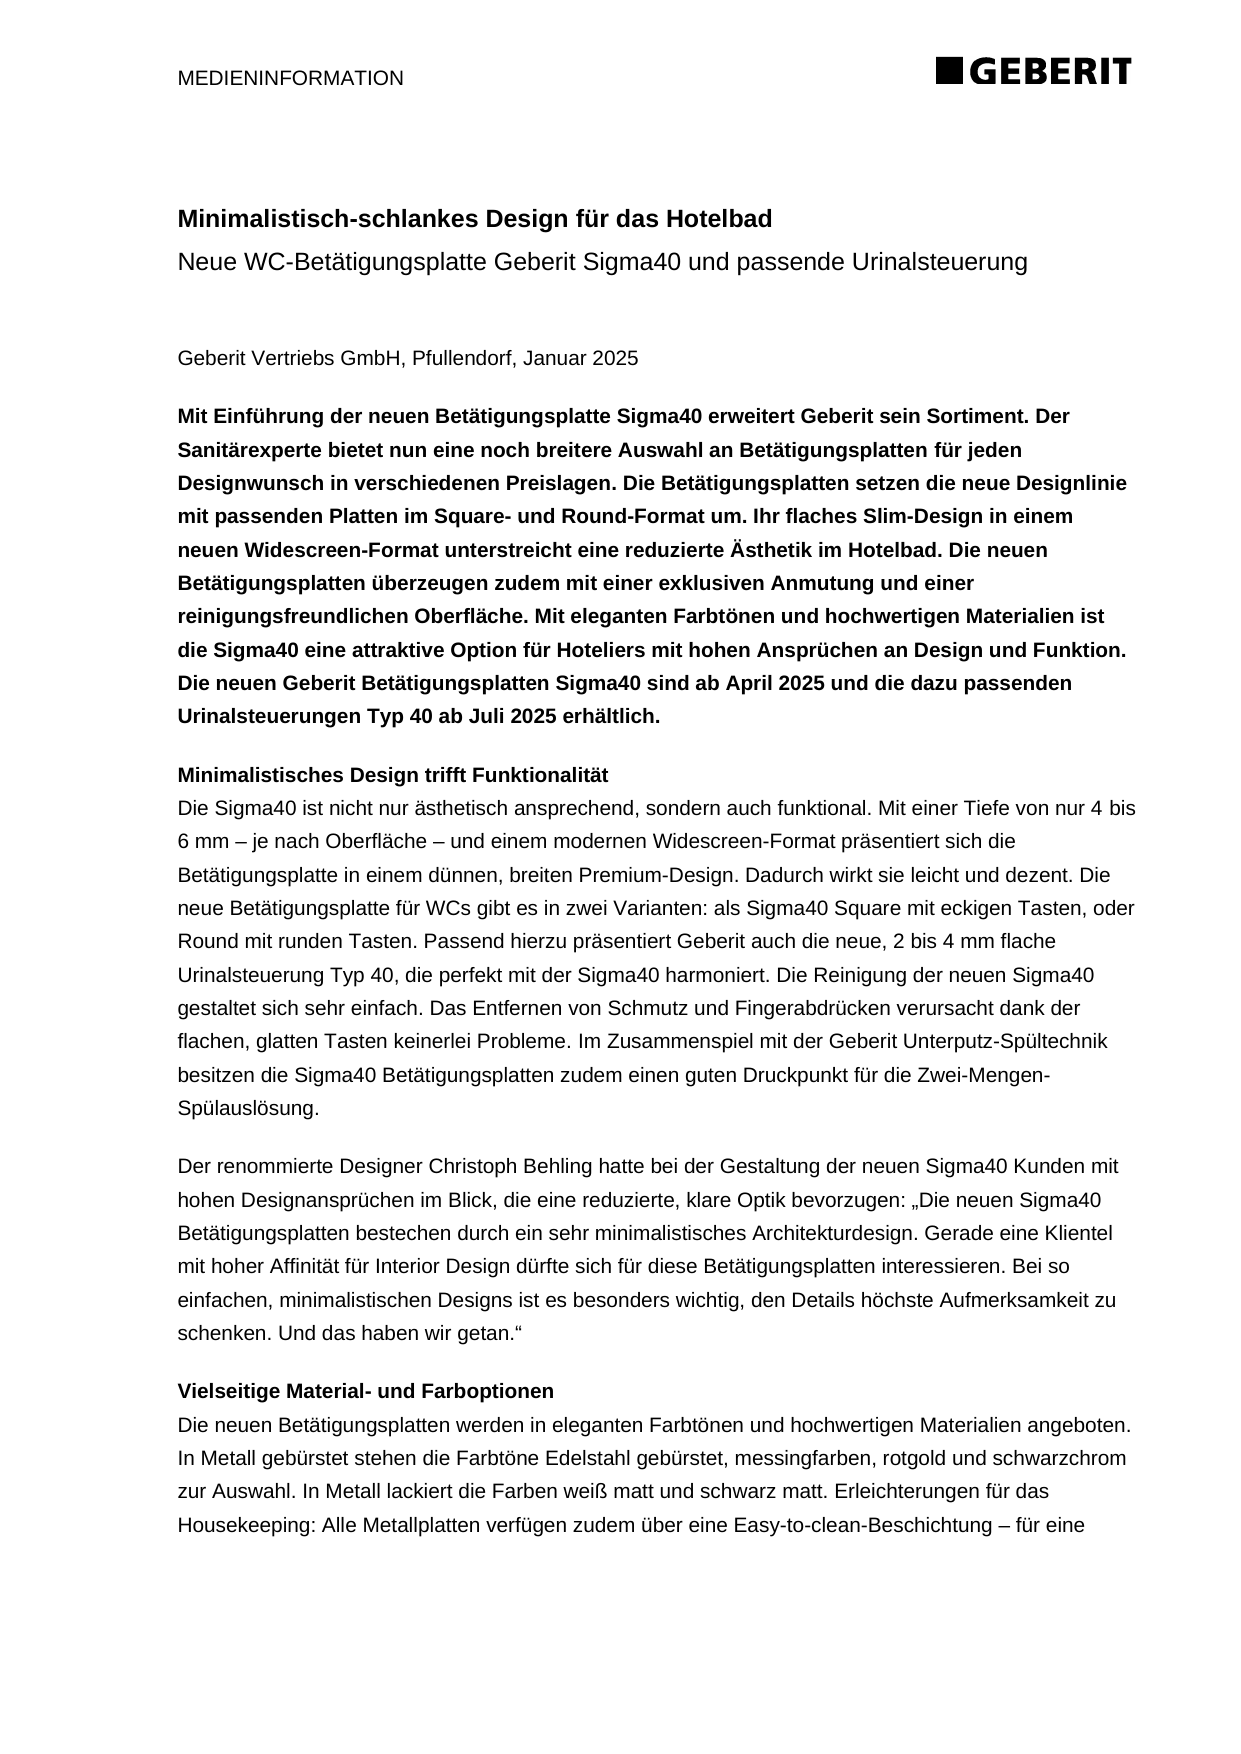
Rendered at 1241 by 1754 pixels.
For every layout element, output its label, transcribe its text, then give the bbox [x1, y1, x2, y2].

text Minimalistisches Design trifft Funktionalität Die Sigma40 ist nicht nur ästhetisch ansprechend, sondern auch funktional. Mit einer Tiefe von nur 4 bis 6 mm – je nach Oberfläche – und einem modernen Widescreen-Format präsentiert sich die Betätigungsplatte in einem dünnen, breiten Premium-Design. Dadurch wirkt sie leicht und dezent. Die neue Betätigungsplatte für WCs gibt es in zwei Varianten: als Sigma40 Square mit eckigen Tasten, oder Round mit runden Tasten. Passend hierzu präsentiert Geberit auch die neue, 2 bis 4 mm flache Urinalsteuerung Typ 40, die perfekt mit der Sigma40 harmoniert. Die Reinigung der neuen Sigma40 gestaltet sich sehr einfach. Das Entfernen von Schmutz und Fingerabdrücken verursacht dank der flachen, glatten Tasten keinerlei Probleme. Im Zusammenspiel mit der Geberit Unterputz-Spültechnik besitzen die Sigma40 Betätigungsplatten zudem einen guten Druckpunkt für die Zwei-Mengen-Spülauslösung. [177, 756, 1137, 1122]
text Minimalistisch-schlankes Design für das Hotelbad [177, 204, 1137, 233]
title Der renommierte Designer Christoph Behling hatte bei der Gestaltung der neuen Sigma40 Kunden mit hohen Designansprüchen im Blick, die eine reduzierte, klare Optik bevorzugen: „Die neuen Sigma40 Betätigungsplatten bestechen durch ein sehr minimalistisches Architekturdesign. Gerade eine Klientel mit hoher Affinität für Interior Design dürfte sich für diese Betätigungsplatten interessieren. Bei so einfachen, minimalistischen Designs ist es besonders wichtig, den Details höchste Aufmerksamkeit zu schenken. Und das haben wir getan.“ [177, 1147, 1137, 1347]
text Mit Einführung der neuen Betätigungsplatte Sigma40 erweitert Geberit sein Sortiment. Der Sanitärexperte bietet nun eine noch breitere Auswahl an Betätigungsplatten für jeden Designwunsch in verschiedenen Preislagen. Die Betätigungsplatten setzen die neue Designlinie mit passenden Platten im Square- und Round-Format um. Ihr flaches Slim-Design in einem neuen Widescreen-Format unterstreicht eine reduzierte Ästhetik im Hotelbad. Die neuen Betätigungsplatten überzeugen zudem mit einer exklusiven Anmutung und einer reinigungsfreundlichen Oberfläche. Mit eleganten Farbtönen und hochwertigen Materialien ist die Sigma40 eine attraktive Option für Hoteliers mit hohen Ansprüchen an Design und Funktion. Die neuen Geberit Betätigungsplatten Sigma40 sind ab April 2025 und die dazu passenden Urinalsteuerungen Typ 40 ab Juli 2025 erhältlich. [177, 397, 1137, 731]
picture [935, 56, 1132, 84]
text Geberit Vertriebs GmbH, Pfullendorf, Januar 2025 [177, 339, 1137, 372]
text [177, 1372, 1137, 1539]
subtitle Neue WC-Betätigungsplatte Geberit Sigma40 und passende Urinalsteuerung [177, 247, 1137, 276]
